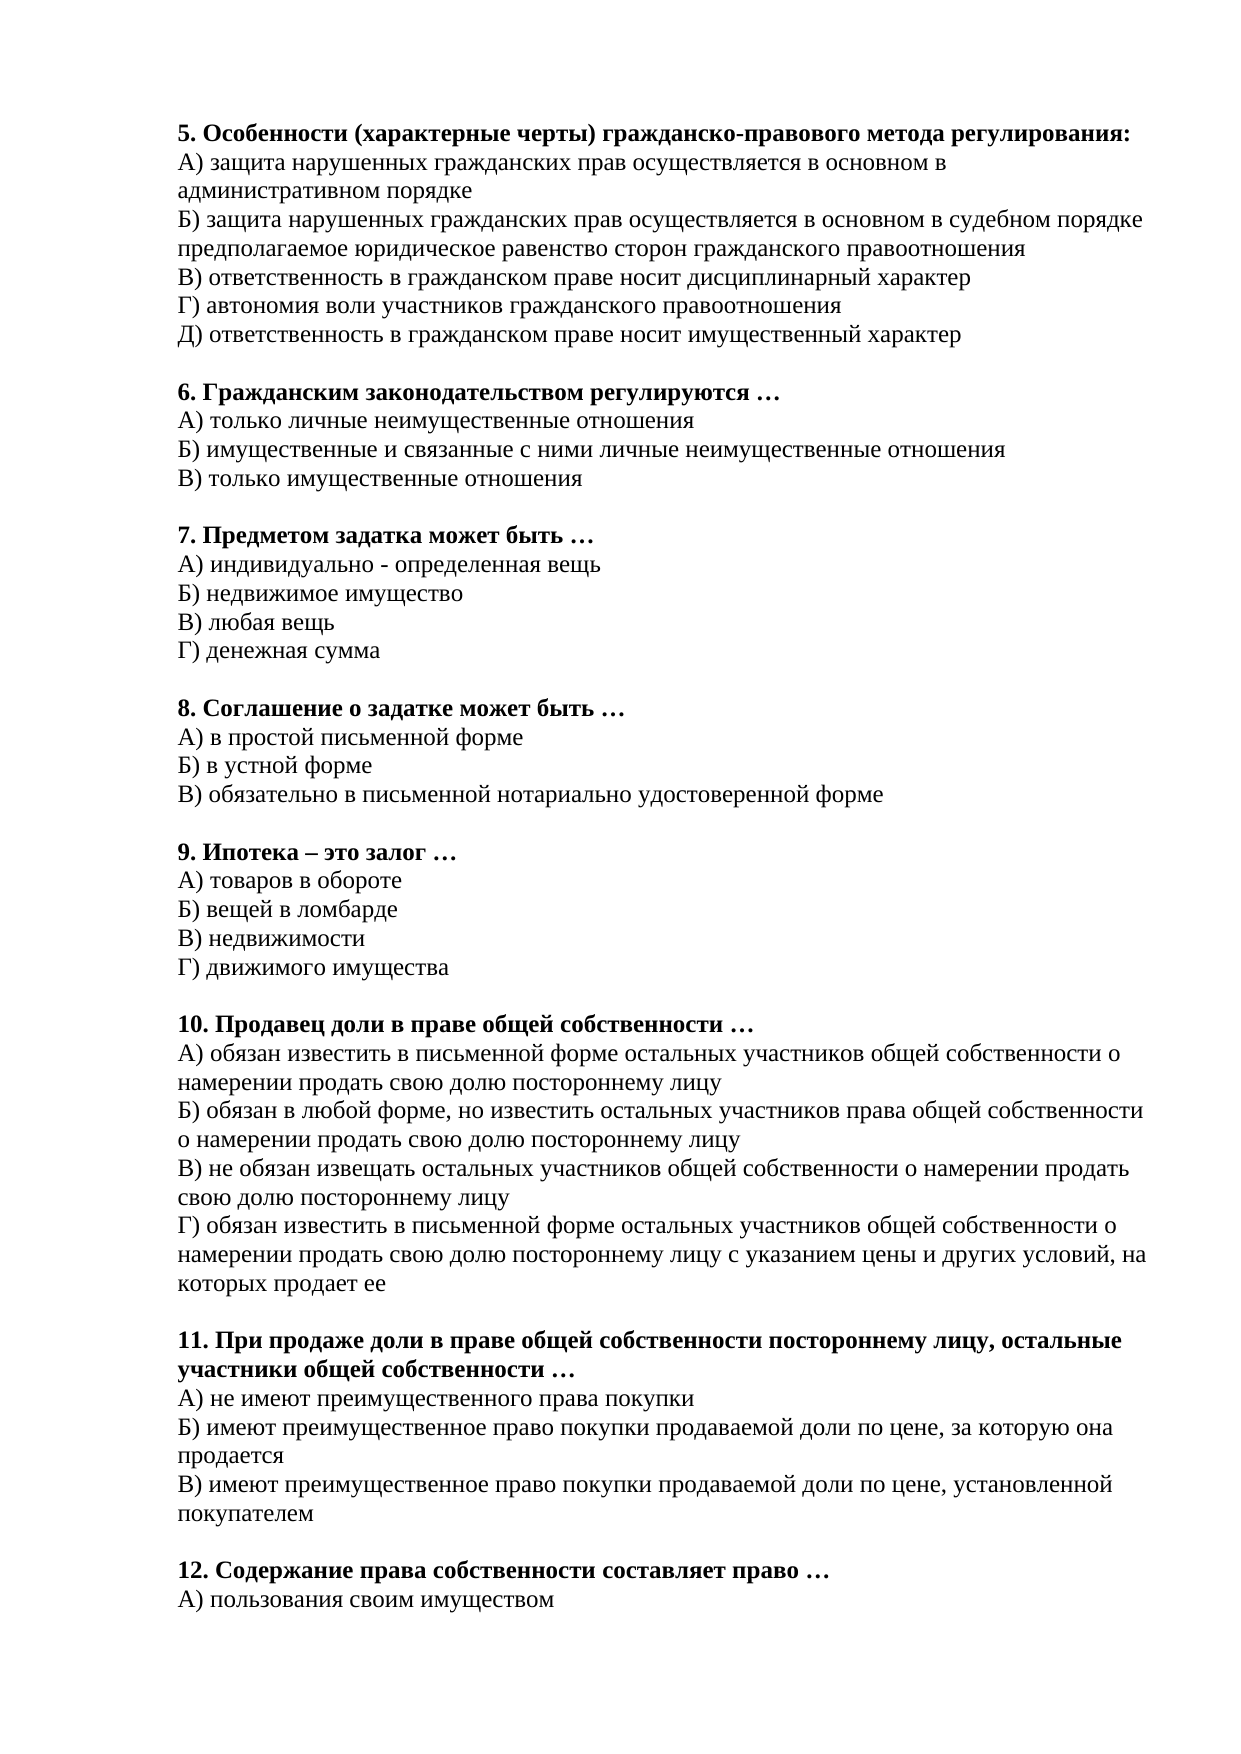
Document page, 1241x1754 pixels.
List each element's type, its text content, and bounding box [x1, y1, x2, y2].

text 8. Соглашение о задатке может быть … А) в простой письменной форме Б) в устной форме В) обязательно в письменной нотариально удостоверенной форме [177, 693, 1152, 808]
text 9. Ипотека – это залог … А) товаров в обороте [177, 837, 1152, 894]
text Г) денежная сумма [177, 636, 1152, 664]
text В) недвижимости [177, 923, 1152, 952]
text А) только личные неимущественные отношения Б) имущественные и связанные с ними личные неимущественные отношения В) только имущественные отношения [177, 406, 1152, 492]
text Г) движимого имущества [177, 952, 1152, 981]
text 5. Особенности (характерные черты) гражданско-правового метода регулирования: [177, 118, 1152, 147]
text 10. Продавец доли в праве общей собственности … А) обязан известить в письменной форме остальных участников общей собственности о намерении продать свою долю постороннему лицу Б) обязан в любой форме, но известить остальных участников права общей собственности о намерении продать свою долю постороннему лицу В) не обязан извещать остальных участников общей собственности о намерении продать свою долю постороннему лицу Г) обязан известить в письменной форме остальных участников общей собственности о намерении продать свою долю постороннему лицу с указанием цены и других условий, на которых продает ее [177, 1009, 1152, 1297]
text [177, 1556, 1152, 1613]
text 11. При продаже доли в праве общей собственности постороннему лицу, остальные участники общей собственности … А) не имеют преимущественного права покупки Б) имеют преимущественное право покупки продаваемой доли по цене, за которую она продается В) имеют преимущественное право покупки продаваемой доли по цене, установленной покупателем [177, 1326, 1152, 1527]
text 6. Гражданским законодательством регулируются … [177, 377, 1152, 406]
text 7. Предметом задатка может быть … А) индивидуально - определенная вещь [177, 521, 1152, 578]
text Б) недвижимое имущество В) любая вещь [177, 578, 1152, 636]
text А) защита нарушенных гражданских прав осуществляется в основном в административном порядке Б) защита нарушенных гражданских прав осуществляется в основном в судебном порядке предполагаемое юридическое равенство сторон гражданского правоотношения В) ответственность в гражданском праве носит дисциплинарный характер Г) автономия воли участников гражданского правоотношения Д) ответственность в гражданском праве носит имущественный характер [177, 147, 1152, 377]
text Б) вещей в ломбарде [177, 894, 1152, 923]
